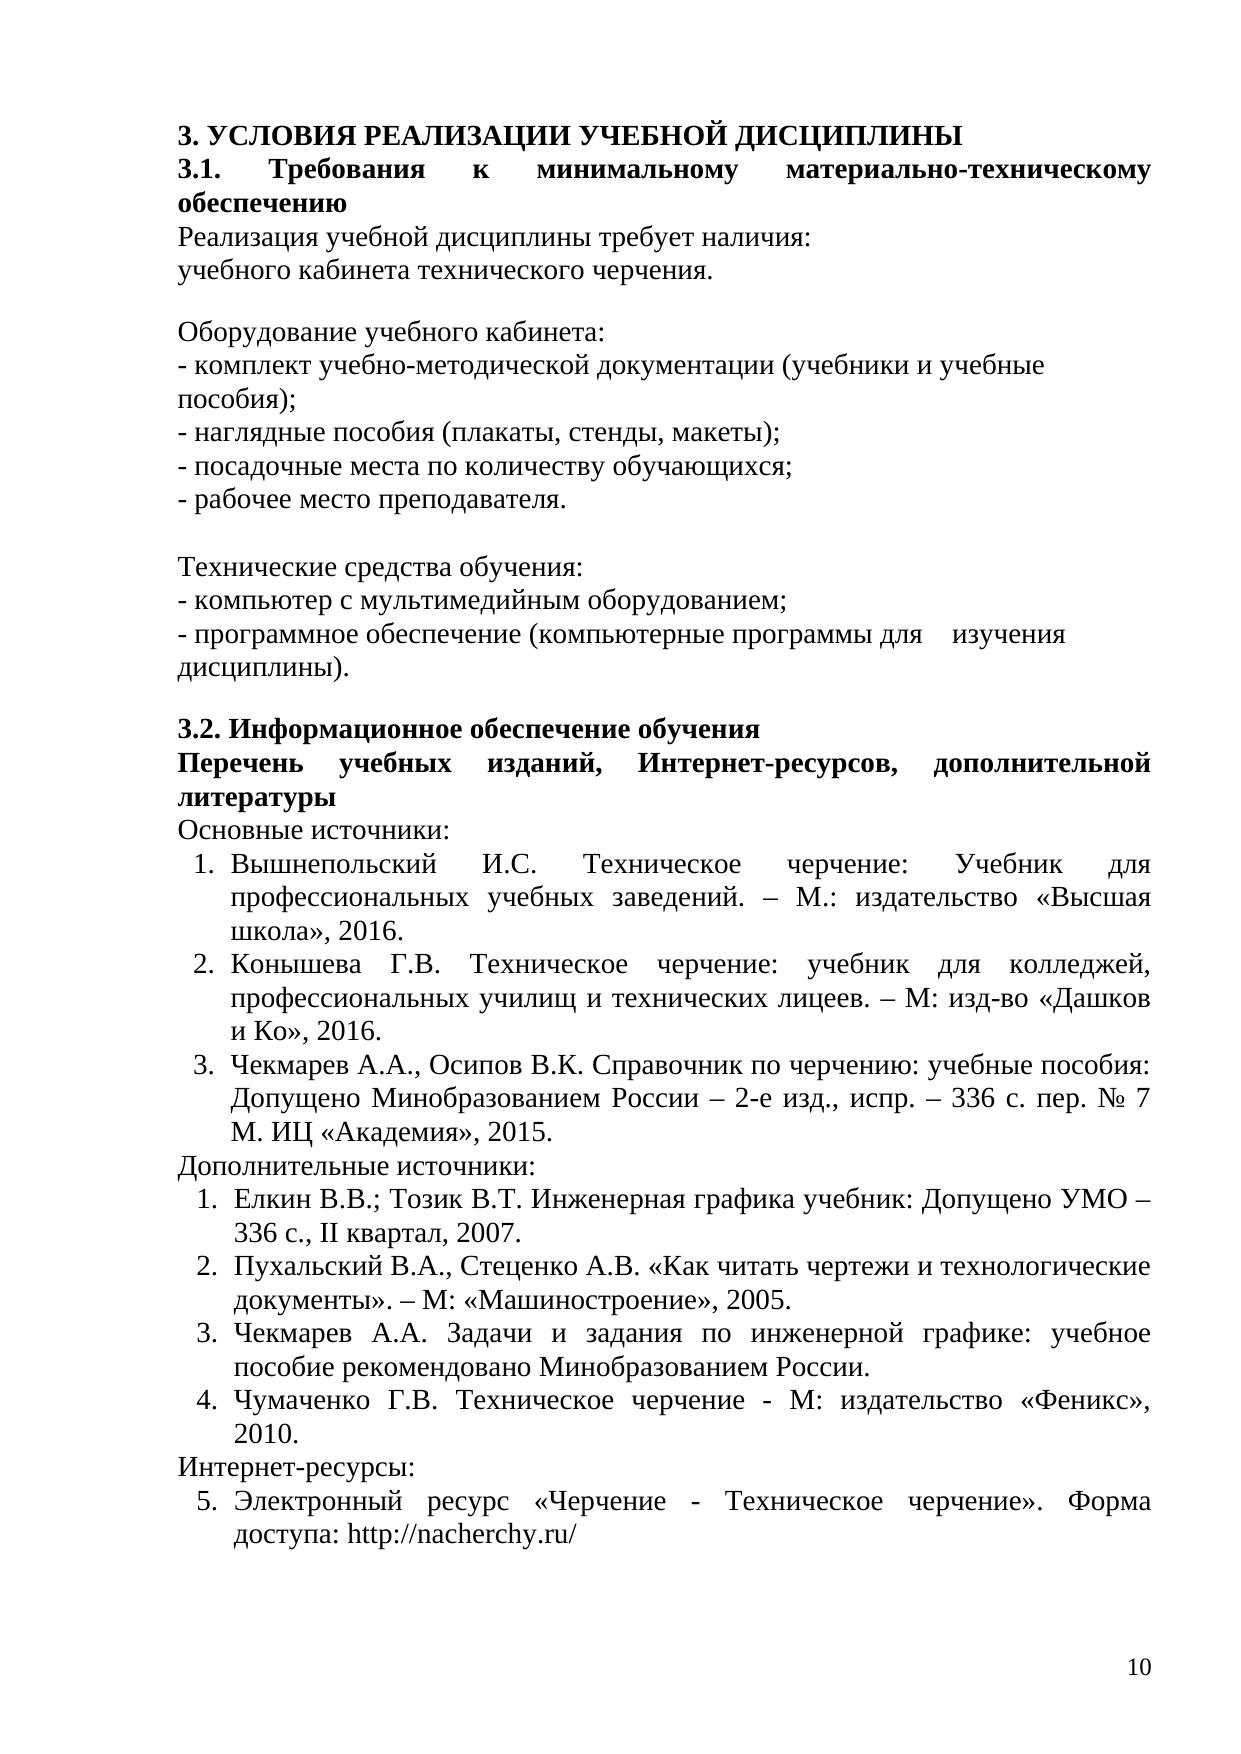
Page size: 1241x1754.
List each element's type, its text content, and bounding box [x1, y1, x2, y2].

text - комплект учебно-методической документации (учебники и учебные пособия); [177, 347, 1152, 414]
text 3.1. Требования к минимальному материально-техническому обеспечению [177, 152, 1152, 219]
text - посадочные места по количеству обучающихся; [177, 448, 1152, 482]
text Дополнительные источники: [177, 1148, 1152, 1181]
list Пухальский В.А., Стеценко А.В. «Как читать чертежи и технологические документы». – М: «Машиностроение», 2005. [196, 1248, 1152, 1315]
text - компьютер с мультимедийным оборудованием; [177, 582, 1152, 616]
list Электронный ресурс «Черчение - Техническое черчение». Форма доступа: http://nacherchy.ru/ [196, 1483, 1152, 1550]
text учебного кабинета технического черчения. [177, 252, 1152, 286]
text 3.2. Информационное обеспечение обучения [177, 712, 1152, 745]
text Интернет-ресурсы: [177, 1449, 1152, 1483]
list Чекмарев А.А., Осипов В.К. Справочник по черчению: учебные пособия: Допущено Минобразованием России – 2-е изд., испр. – 336 с. пер. № . ИЦ «Академия», 2015. [193, 1047, 1152, 1148]
list Вышнепольский И.С. Техническое черчение: Учебник для профессиональных учебных заведений. – М.: издательство «Высшая школа», 2016. [193, 846, 1152, 946]
text Реализация учебной дисциплины требует наличия: [177, 219, 1152, 252]
text Перечень учебных изданий, Интернет-ресурсов, дополнительной литературы [177, 745, 1152, 812]
list Конышева Г.В. Техническое черчение: учебник для колледжей, профессиональных училищ и технических лицеев. – М: изд-во «Дашков и Ко», 2016. [193, 946, 1152, 1047]
list Чумаченко Г.В. Техническое черчение - М: издательство «Феникс», 2010. [196, 1382, 1152, 1449]
text - программное обеспечение (компьютерные программы для изучения дисциплины). [177, 616, 1152, 683]
text - наглядные пособия (плакаты, стенды, макеты); [177, 414, 1152, 448]
text Оборудование учебного кабинета: [177, 314, 1152, 347]
list Елкин В.В.; Тозик В.Т. Инженерная графика учебник: Допущено УМО – 336 с., II квартал, 2007. [196, 1181, 1152, 1248]
text 3. условия реализации УЧЕБНОЙ дисциплины [177, 118, 1152, 152]
text Технические средства обучения: [177, 549, 1152, 582]
list Чекмарев А.А. Задачи и задания по инженерной графике: учебное пособие рекомендовано Минобразованием России. [196, 1315, 1152, 1382]
text - рабочее место преподавателя. [177, 482, 1152, 515]
text Основные источники: [177, 812, 1152, 846]
